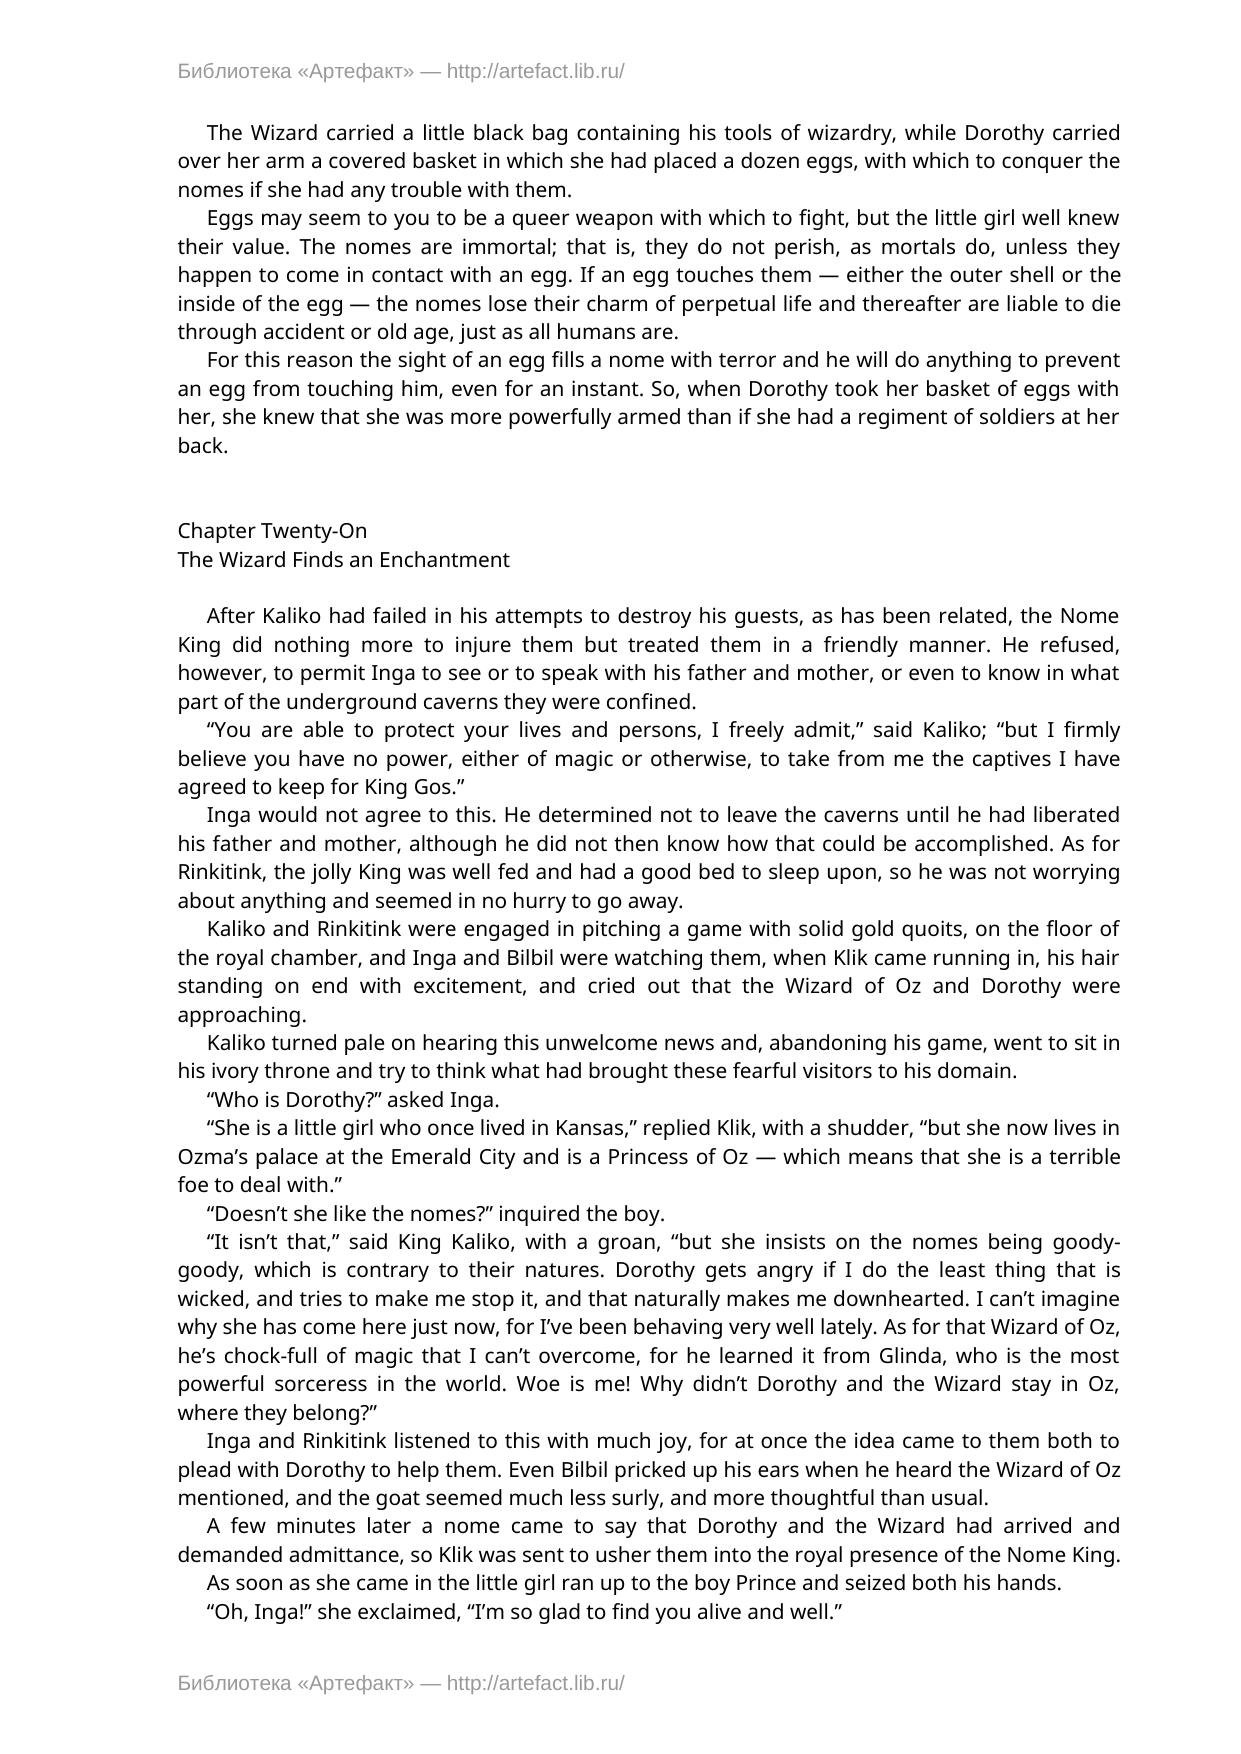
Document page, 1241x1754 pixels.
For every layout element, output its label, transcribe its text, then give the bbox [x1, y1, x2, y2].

text “You are able to protect your lives and persons, I freely admit,” said Kaliko; “but I firmly believe you have no power, either of magic or otherwise, to take from me the captives I have agreed to keep for King Gos.” [177, 715, 1122, 801]
text Kaliko and Rinkitink were engaged in pitching a game with solid gold quoits, on the floor of the royal chamber, and Inga and Bilbil were watching them, when Klik came running in, his hair standing on end with excitement, and cried out that the Wizard of Oz and Dorothy were approaching. [177, 914, 1122, 1028]
subtitle Chapter Twenty-On [177, 516, 1122, 545]
text For this reason the sight of an egg fills a nome with terror and he will do anything to prevent an egg from touching him, even for an instant. So, when Dorothy took her basket of eggs with her, she knew that she was more powerfully armed than if she had a regiment of soldiers at her back. [177, 346, 1122, 459]
text “Doesn’t she like the nomes?” inquired the boy. [177, 1199, 1122, 1227]
text Inga would not agree to this. He determined not to leave the caverns until he had liberated his father and mother, although he did not then know how that could be accomplished. As for Rinkitink, the jolly King was well fed and had a good bed to sleep upon, so he was not worrying about anything and seemed in no hurry to go away. [177, 801, 1122, 914]
text Kaliko turned pale on hearing this unwelcome news and, abandoning his game, went to sit in his ivory throne and try to think what had brought these fearful visitors to his domain. [177, 1028, 1122, 1085]
text The Wizard carried a little black bag containing his tools of wizardry, while Dorothy carried over her arm a covered basket in which she had placed a dozen eggs, with which to conquer the nomes if she had any trouble with them. [177, 118, 1122, 203]
text Eggs may seem to you to be a queer weapon with which to fight, but the little girl well knew their value. The nomes are immortal; that is, they do not perish, as mortals do, unless they happen to come in contact with an egg. If an egg touches them — either the outer shell or the inside of the egg — the nomes lose their charm of perpetual life and thereafter are liable to die through accident or old age, just as all humans are. [177, 203, 1122, 346]
text Inga and Rinkitink listened to this with much joy, for at once the idea came to them both to plead with Dorothy to help them. Even Bilbil pricked up his ears when he heard the Wizard of Oz mentioned, and the goat seemed much less surly, and more thoughtful than usual. [177, 1426, 1122, 1512]
text “It isn’t that,” said King Kaliko, with a groan, “but she insists on the nomes being goody-goody, which is contrary to their natures. Dorothy gets angry if I do the least thing that is wicked, and tries to make me stop it, and that naturally makes me downhearted. I can’t imagine why she has come here just now, for I’ve been behaving very well lately. As for that Wizard of Oz, he’s chock-full of magic that I can’t overcome, for he learned it from Glinda, who is the most powerful sorceress in the world. Woe is me! Why didn’t Dorothy and the Wizard stay in Oz, where they belong?” [177, 1227, 1122, 1426]
text A few minutes later a nome came to say that Dorothy and the Wizard had arrived and demanded admittance, so Klik was sent to usher them into the royal presence of the Nome King. [177, 1512, 1122, 1568]
text “Who is Dorothy?” asked Inga. [177, 1085, 1122, 1113]
text “She is a little girl who once lived in Kansas,” replied Klik, with a shudder, “but she now lives in Ozma’s palace at the Emerald City and is a Princess of Oz — which means that she is a terrible foe to deal with.” [177, 1113, 1122, 1199]
text “Oh, Inga!” she exclaimed, “I’m so glad to find you alive and well.” [177, 1597, 1122, 1625]
text As soon as she came in the little girl ran up to the boy Prince and seized both his hands. [177, 1568, 1122, 1597]
subtitle The Wizard Finds an Enchantment [177, 545, 1122, 573]
text After Kaliko had failed in his attempts to destroy his guests, as has been related, the Nome King did nothing more to injure them but treated them in a friendly manner. He refused, however, to permit Inga to see or to speak with his father and mother, or even to know in what part of the underground caverns they were confined. [177, 602, 1122, 715]
